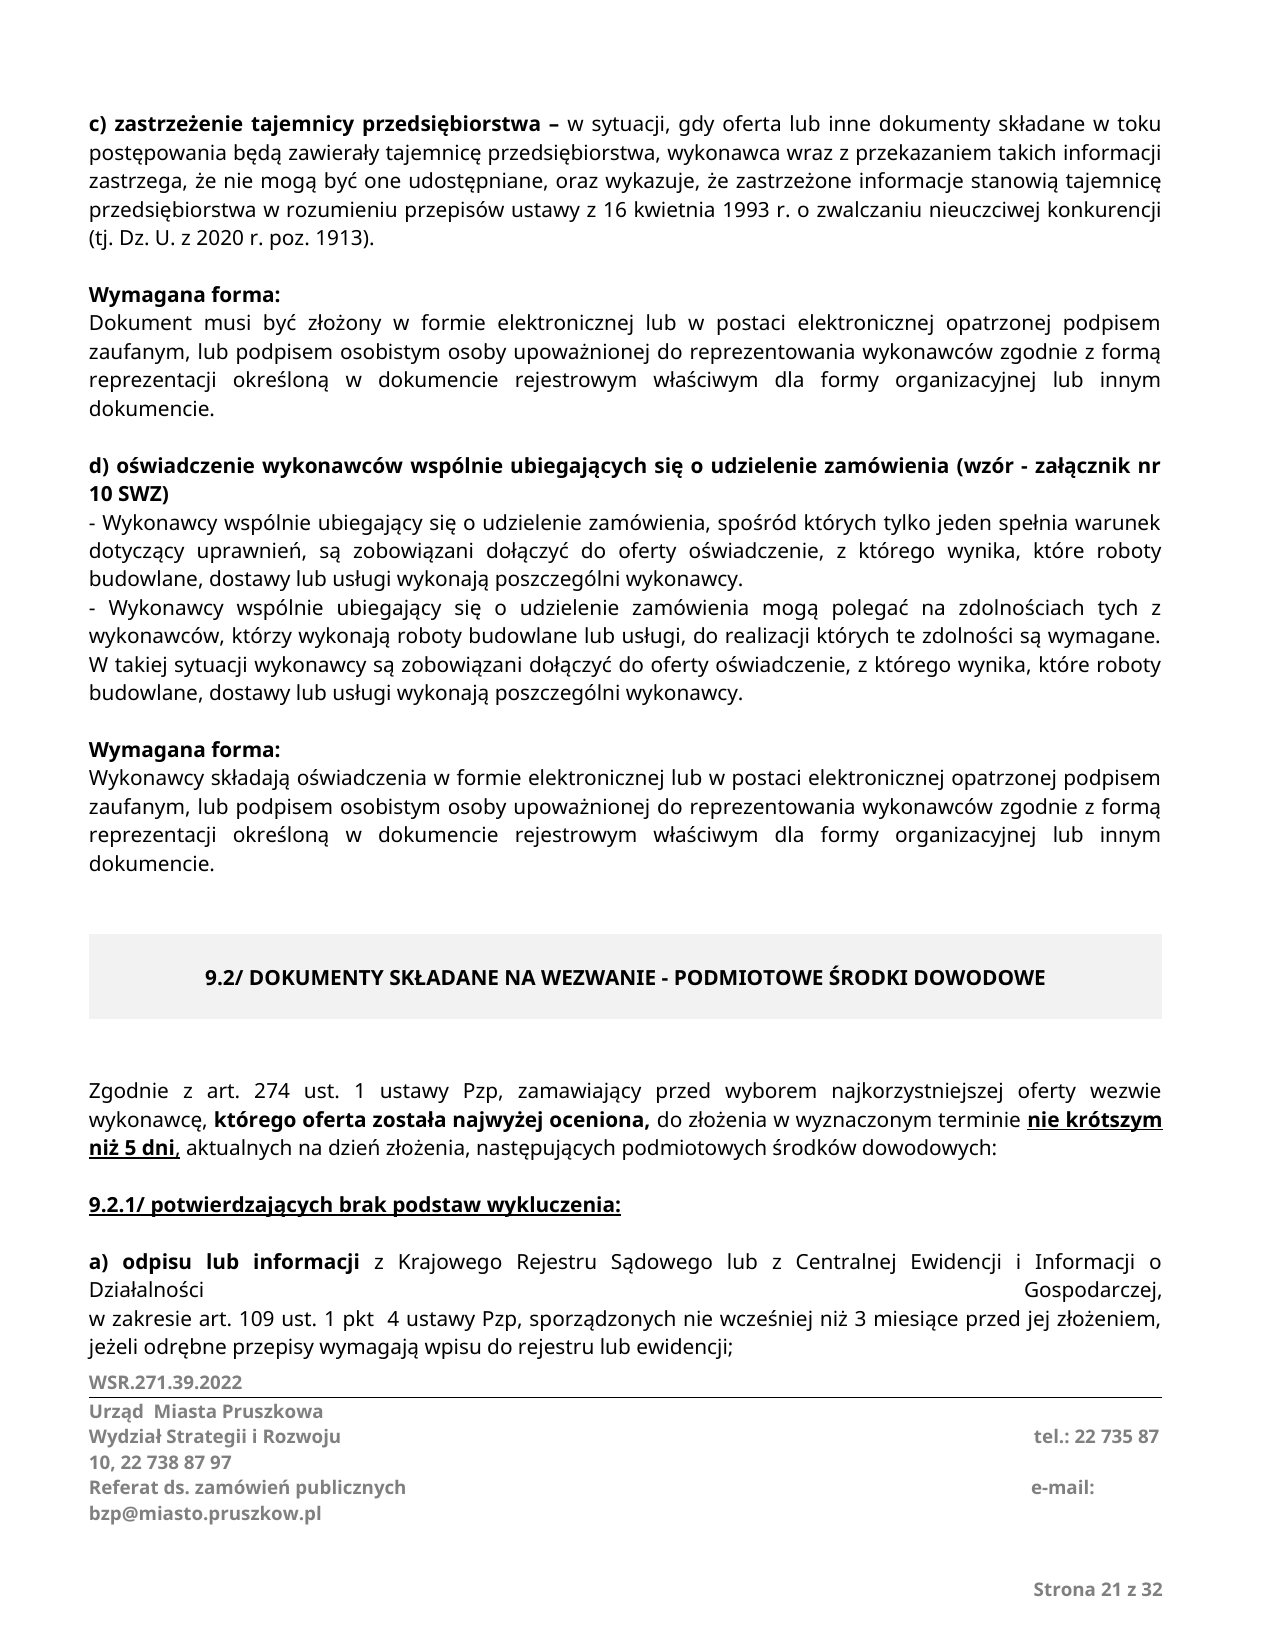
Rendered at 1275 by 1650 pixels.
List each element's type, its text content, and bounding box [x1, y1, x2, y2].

text 9.2/ DOKUMENTY SKŁADANE NA WEZWANIE - PODMIOTOWE ŚRODKI DOWODOWE [89, 963, 1162, 991]
text c) zastrzeżenie tajemnicy przedsiębiorstwa – w sytuacji, gdy oferta lub inne dokumenty składane w toku postępowania będą zawierały tajemnicę przedsiębiorstwa, wykonawca wraz z przekazaniem takich informacji zastrzega, że nie mogą być one udostępniane, oraz wykazuje, że zastrzeżone informacje stanowią tajemnicę przedsiębiorstwa w rozumieniu przepisów ustawy z 16 kwietnia 1993 r. o zwalczaniu nieuczciwej konkurencji (tj. Dz. U. z 2020 r. poz. 1913). [89, 109, 1162, 252]
text a) odpisu lub informacji z Krajowego Rejestru Sądowego lub z Centralnej Ewidencji i Informacji o Działalności Gospodarczej, w zakresie art. 109 ust. 1 pkt 4 ustawy Pzp, sporządzonych nie wcześniej niż 3 miesiące przed jej złożeniem, jeżeli odrębne przepisy wymagają wpisu do rejestru lub ewidencji; [89, 1247, 1162, 1361]
text d) oświadczenie wykonawców wspólnie ubiegających się o udzielenie zamówienia (wzór - załącznik nr 10 SWZ) [89, 451, 1162, 508]
text Wymagana forma: [89, 735, 1162, 763]
text - Wykonawcy wspólnie ubiegający się o udzielenie zamówienia mogą polegać na zdolnościach tych z wykonawców, którzy wykonają roboty budowlane lub usługi, do realizacji których te zdolności są wymagane. W takiej sytuacji wykonawcy są zobowiązani dołączyć do oferty oświadczenie, z którego wynika, które roboty budowlane, dostawy lub usługi wykonają poszczególni wykonawcy. [89, 593, 1162, 707]
text Wymagana forma: [89, 280, 1162, 308]
text Zgodnie z art. 274 ust. 1 ustawy Pzp, zamawiający przed wyborem najkorzystniejszej oferty wezwie wykonawcę, którego oferta została najwyżej oceniona, do złożenia w wyznaczonym terminie nie krótszym niż 5 dni, aktualnych na dzień złożenia, następujących podmiotowych środków dowodowych: [89, 1076, 1162, 1162]
text Dokument musi być złożony w formie elektronicznej lub w postaci elektronicznej opatrzonej podpisem zaufanym, lub podpisem osobistym osoby upoważnionej do reprezentowania wykonawców zgodnie z formą reprezentacji określoną w dokumencie rejestrowym właściwym dla formy organizacyjnej lub innym dokumencie. [89, 308, 1162, 422]
text - Wykonawcy wspólnie ubiegający się o udzielenie zamówienia, spośród których tylko jeden spełnia warunek dotyczący uprawnień, są zobowiązani dołączyć do oferty oświadczenie, z którego wynika, które roboty budowlane, dostawy lub usługi wykonają poszczególni wykonawcy. [89, 508, 1162, 593]
text Wykonawcy składają oświadczenia w formie elektronicznej lub w postaci elektronicznej opatrzonej podpisem zaufanym, lub podpisem osobistym osoby upoważnionej do reprezentowania wykonawców zgodnie z formą reprezentacji określoną w dokumencie rejestrowym właściwym dla formy organizacyjnej lub innym dokumencie. [89, 763, 1162, 877]
text 9.2.1/ potwierdzających brak podstaw wykluczenia: [89, 1190, 1162, 1218]
